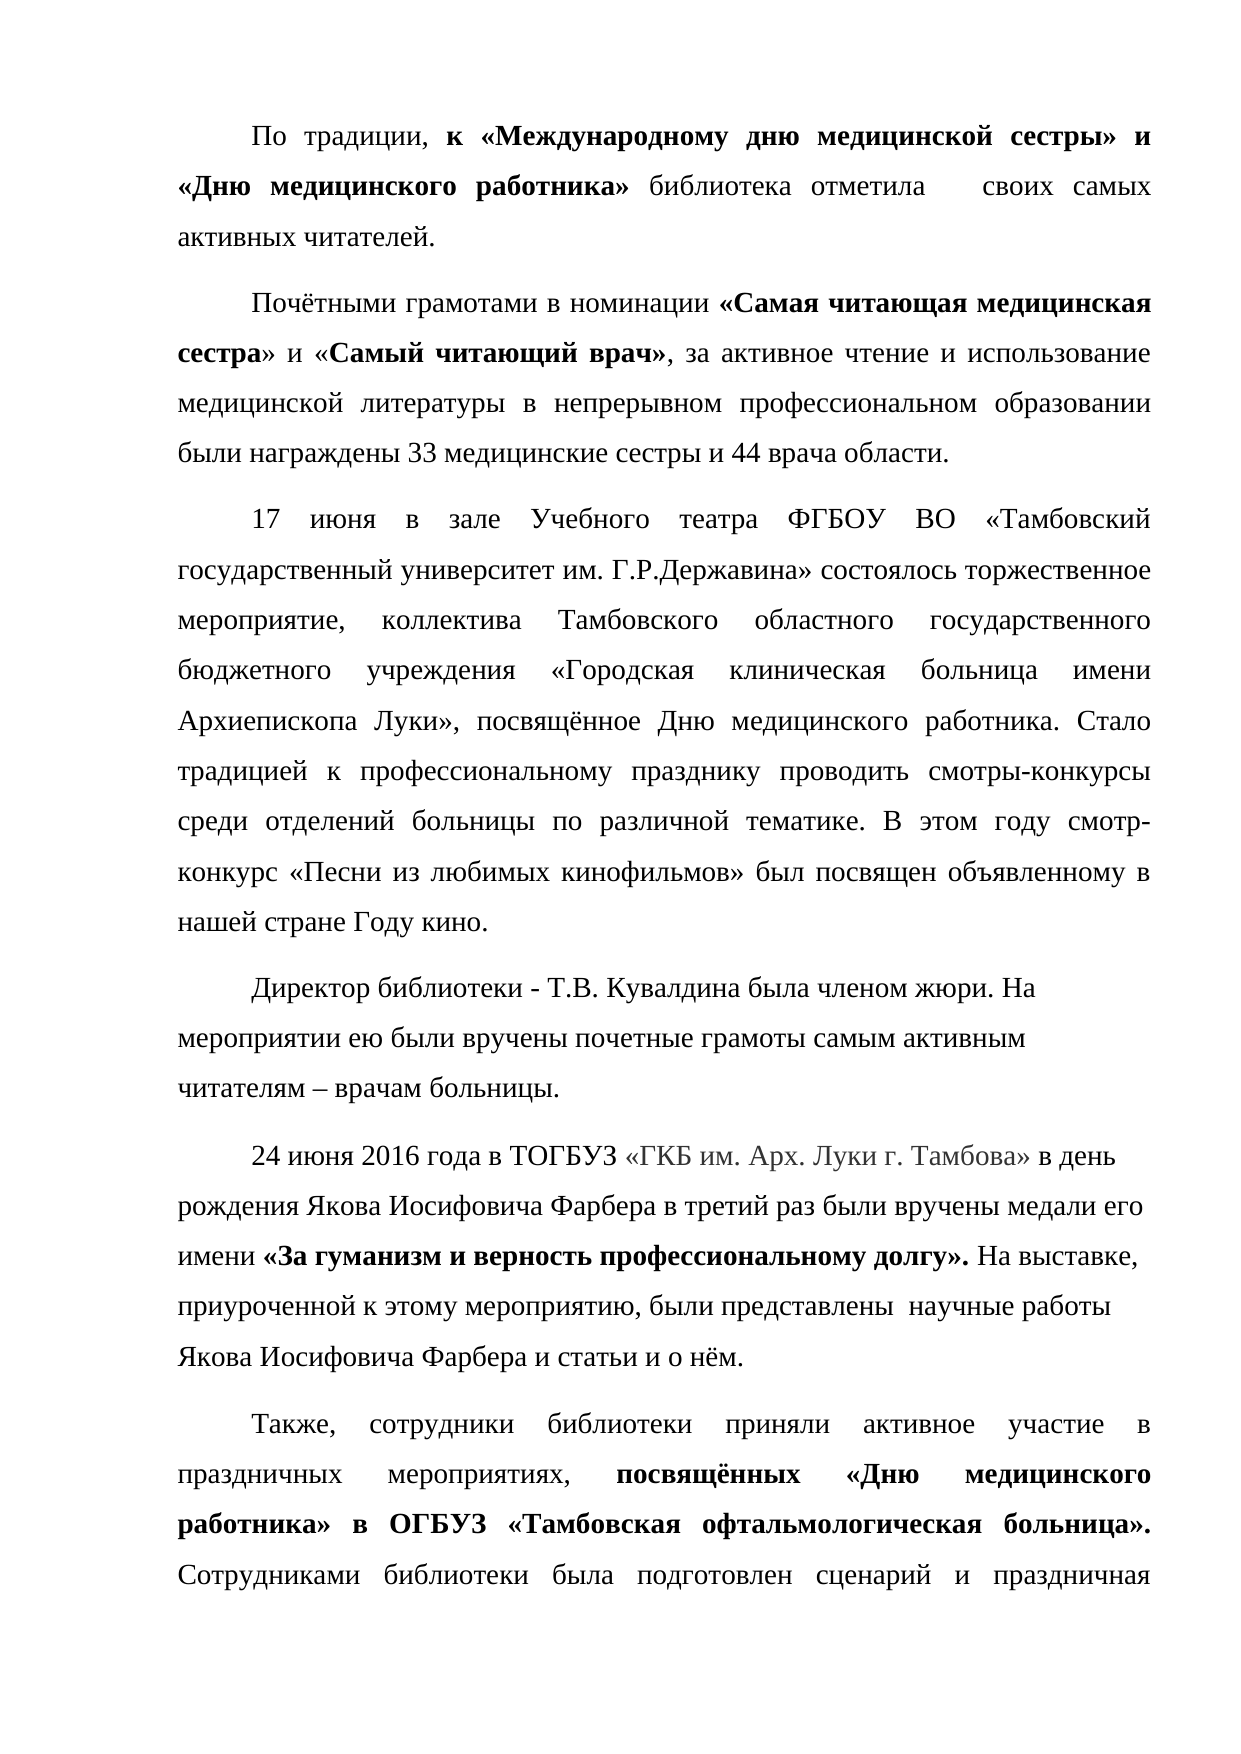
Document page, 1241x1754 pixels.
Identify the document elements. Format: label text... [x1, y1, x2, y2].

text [177, 1406, 1152, 1590]
text Почётными грамотами в номинации «Самая читающая медицинская сестра» и «Самый читающий врач», за активное чтение и использование медицинской литературы в непрерывном профессиональном образовании были награждены 33 медицинские сестры и 44 врача области. [177, 285, 1152, 469]
text 24 июня 2016 года в ТОГБУЗ «ГКБ им. Арх. Луки г. Тамбова» в день рождения Якова Иосифовича Фарбера в третий раз были вручены медали его имени «За гуманизм и верность профессиональному долгу». На выставке, приуроченной к этому мероприятию, были представлены научные работы Якова Иосифовича Фарбера и статьи и о нём. [177, 1138, 1152, 1372]
text 17 июня в зале Учебного театра ФГБОУ ВО «Тамбовский государственный университет им. Г.Р.Державина» состоялось торжественное мероприятие, коллектива Тамбовского областного государственного бюджетного учреждения «Городская клиническая больница имени Архиепископа Луки», посвящённое Дню медицинского работника. Стало традицией к профессиональному празднику проводить смотры-конкурсы среди отделений больницы по различной тематике. В этом году смотр-конкурс «Песни из любимых кинофильмов» был посвящен объявленному в нашей стране Году кино. [177, 502, 1152, 938]
text Директор библиотеки - Т.В. Кувалдина была членом жюри. На мероприятии ею были вручены почетные грамоты самым активным читателям – врачам больницы. [177, 970, 1152, 1104]
text По традиции, к «Международному дню медицинской сестры» и «Дню медицинского работника» библиотека отметила своих самых активных читателей. [177, 118, 1152, 252]
